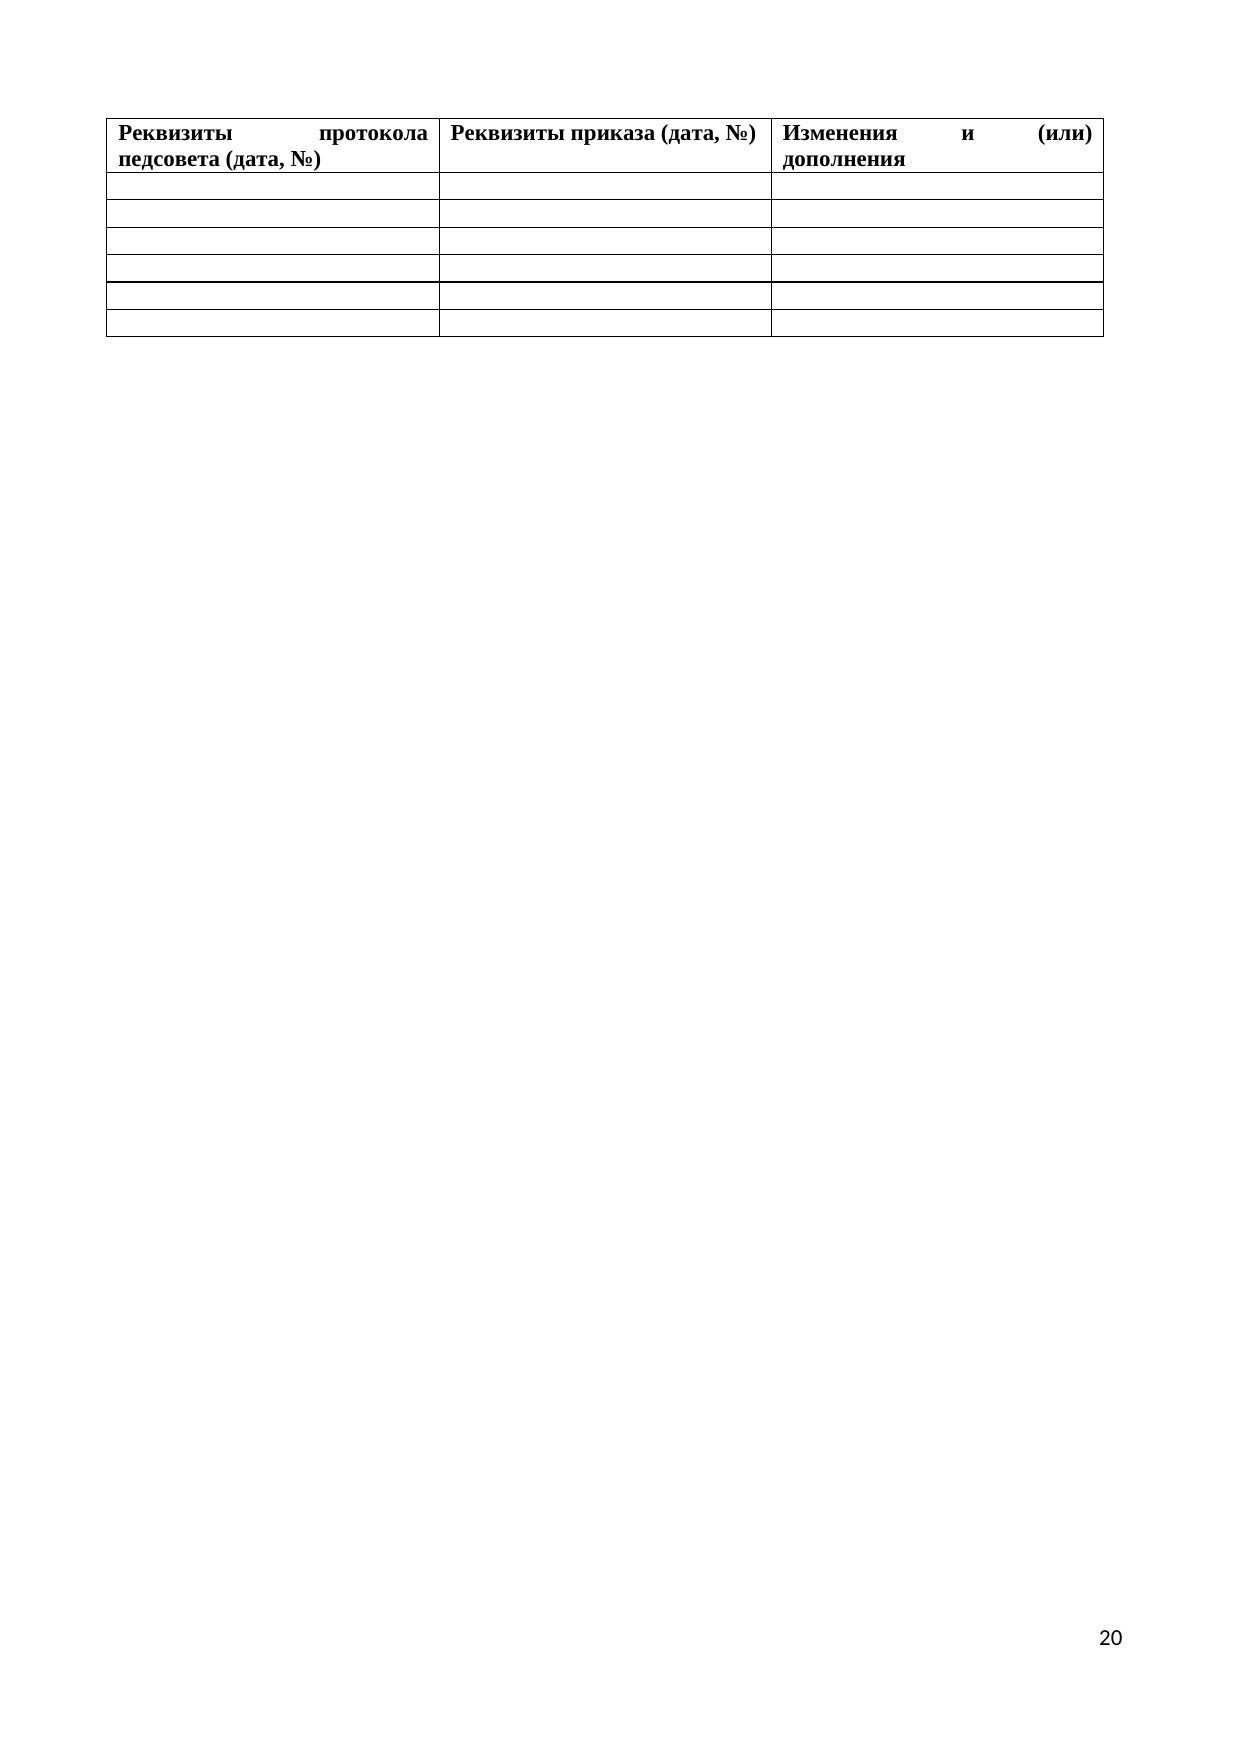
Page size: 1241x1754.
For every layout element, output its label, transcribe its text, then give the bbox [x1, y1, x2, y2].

table_cell [440, 200, 771, 227]
table_cell [440, 255, 771, 281]
table_cell [772, 200, 1103, 227]
table_cell [440, 228, 771, 254]
table_cell [107, 228, 439, 254]
table_cell [107, 255, 439, 281]
table_cell [440, 310, 771, 336]
table_cell [107, 283, 439, 309]
table_cell [772, 173, 1103, 199]
table_header Реквизиты приказа (дата, №) [440, 119, 771, 172]
table_cell [107, 310, 439, 336]
table_cell [772, 228, 1103, 254]
table_cell [772, 283, 1103, 309]
table_cell [440, 173, 771, 199]
table_cell [107, 173, 439, 199]
table_header Реквизиты протокола педсовета (дата, №) [107, 119, 439, 172]
table_cell [440, 283, 771, 309]
table_header Изменения и (или) дополнения [772, 119, 1103, 172]
table_cell [772, 255, 1103, 281]
table_cell [107, 200, 439, 227]
table_cell [772, 310, 1103, 336]
